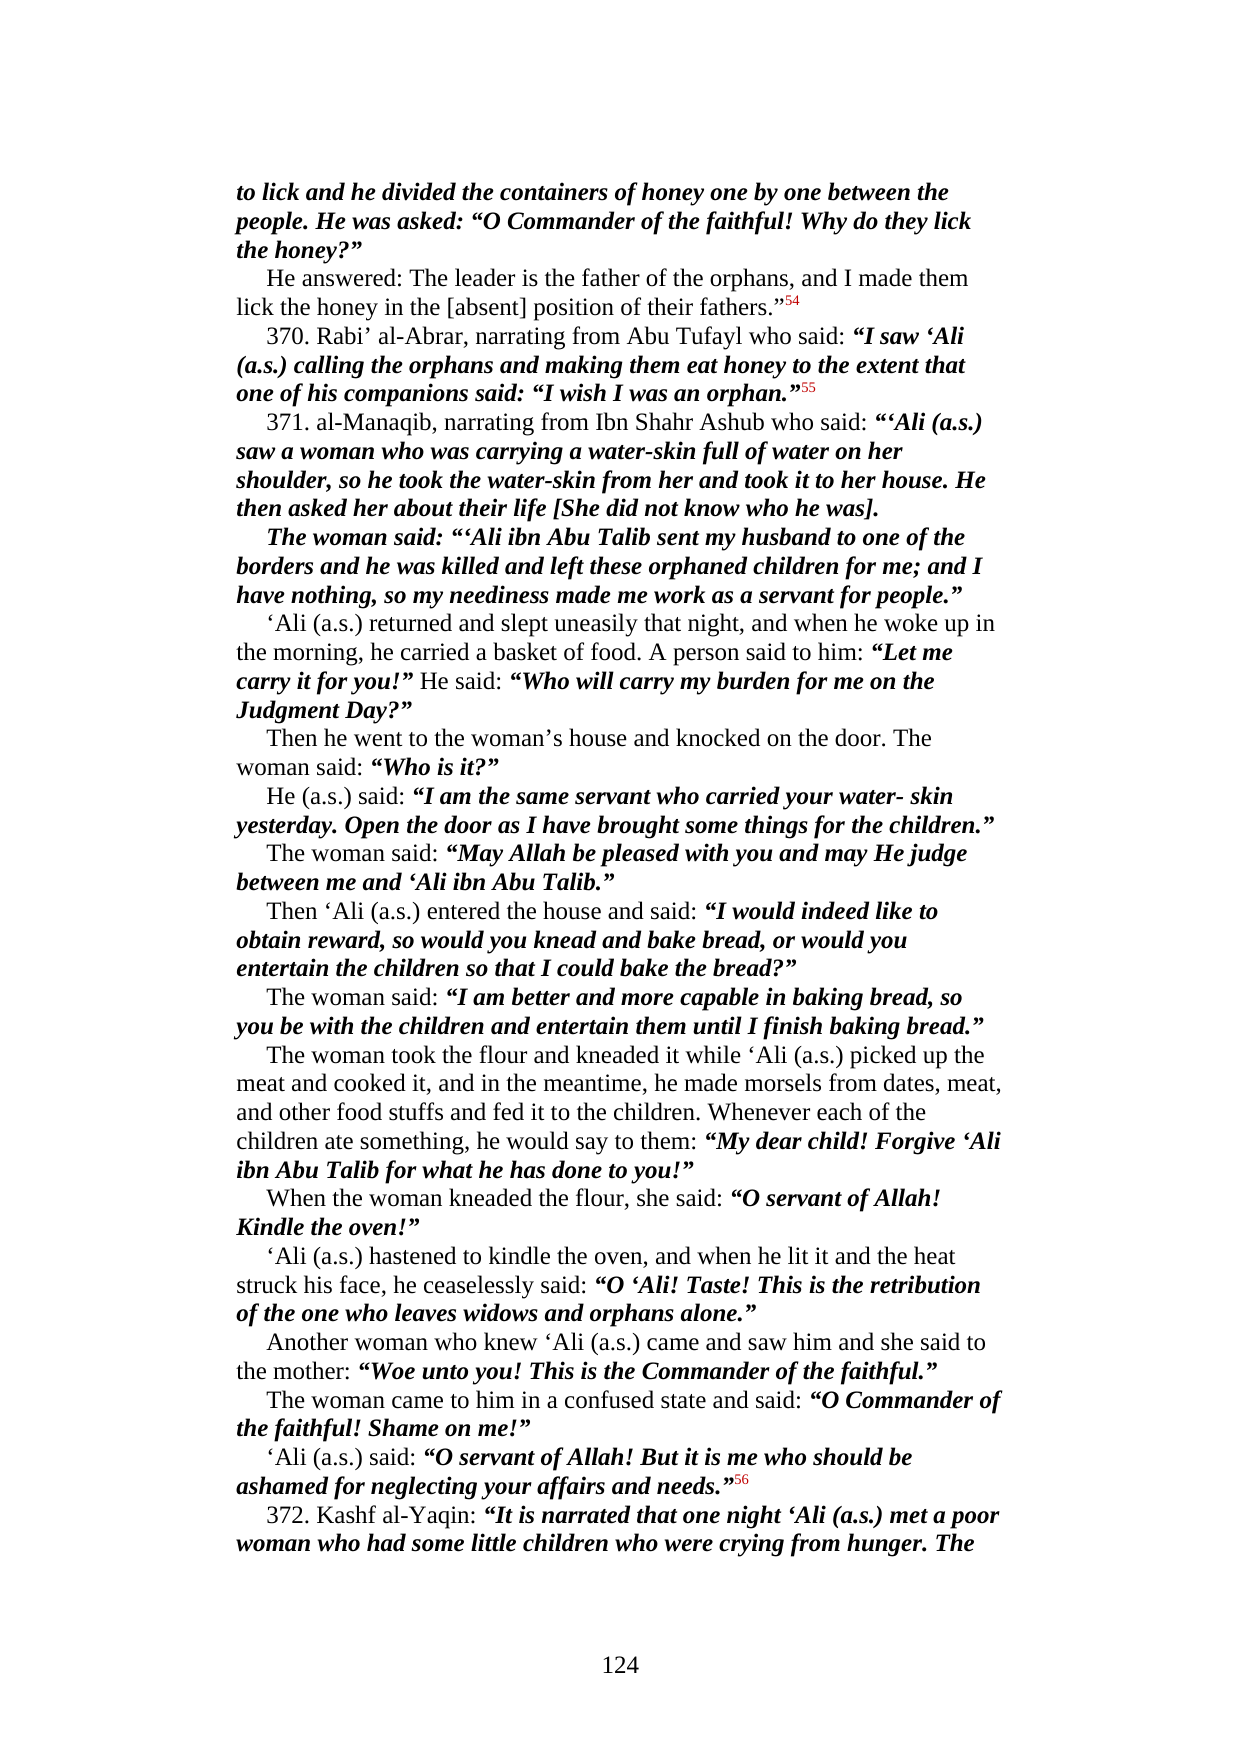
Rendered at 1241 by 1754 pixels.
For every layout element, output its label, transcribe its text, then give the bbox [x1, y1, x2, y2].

text The woman said: “May Allah be pleased with you and may He judge between me and ‘Ali ibn Abu Talib.” [236, 838, 1004, 896]
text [236, 1500, 1004, 1557]
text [236, 177, 1004, 263]
text The woman said: “I am better and more capable in baking bread, so you be with the children and entertain them until I finish baking bread.” [236, 982, 1004, 1040]
text When the woman kneaded the flour, she said: “O servant of Allah! Kindle the oven!” [236, 1183, 1004, 1241]
text 370. Rabi’ al-Abrar, narrating from Abu Tufayl who said: “I saw ‘Ali (a.s.) calling the orphans and making them eat honey to the extent that one of his companions said: “I wish I was an orphan.”55 [236, 321, 1004, 407]
text Then ‘Ali (a.s.) entered the house and said: “I would indeed like to obtain reward, so would you knead and bake bread, or would you entertain the children so that I could bake the bread?” [236, 896, 1004, 982]
text ‘Ali (a.s.) said: “O servant of Allah! But it is me who should be ashamed for neglecting your affairs and needs.”56 [236, 1442, 1004, 1500]
text The woman took the flour and kneaded it while ‘Ali (a.s.) picked up the meat and cooked it, and in the meantime, he made morsels from dates, meat, and other food stuffs and fed it to the children. Whenever each of the children ate something, he would say to them: “My dear child! Forgive ‘Ali ibn Abu Talib for what he has done to you!” [236, 1040, 1004, 1183]
text The woman said: “‘Ali ibn Abu Talib sent my husband to one of the borders and he was killed and left these orphaned children for me; and I have nothing, so my neediness made me work as a servant for people.” [236, 522, 1004, 608]
text Another woman who knew ‘Ali (a.s.) came and saw him and she said to the mother: “Woe unto you! This is the Commander of the faithful.” [236, 1327, 1004, 1385]
text The woman came to him in a confused state and said: “O Commander of the faithful! Shame on me!” [236, 1385, 1004, 1442]
text He answered: The leader is the father of the orphans, and I made them lick the honey in the [absent] position of their fathers.”54 [236, 263, 1004, 321]
text Then he went to the woman’s house and knocked on the door. The woman said: “Who is it?” [236, 723, 1004, 781]
text 371. al-Manaqib, narrating from Ibn Shahr Ashub who said: “‘Ali (a.s.) saw a woman who was carrying a water-skin full of water on her shoulder, so he took the water-skin from her and took it to her house. He then asked her about their life [She did not know who he was]. [236, 407, 1004, 522]
text ‘Ali (a.s.) hastened to kindle the oven, and when he lit it and the heat struck his face, he ceaselessly said: “O ‘Ali! Taste! This is the retribution of the one who leaves widows and orphans alone.” [236, 1241, 1004, 1327]
text ‘Ali (a.s.) returned and slept uneasily that night, and when he woke up in the morning, he carried a basket of food. A person said to him: “Let me carry it for you!” He said: “Who will carry my burden for me on the Judgment Day?” [236, 608, 1004, 723]
text He (a.s.) said: “I am the same servant who carried your water- skin yesterday. Open the door as I have brought some things for the children.” [236, 781, 1004, 838]
